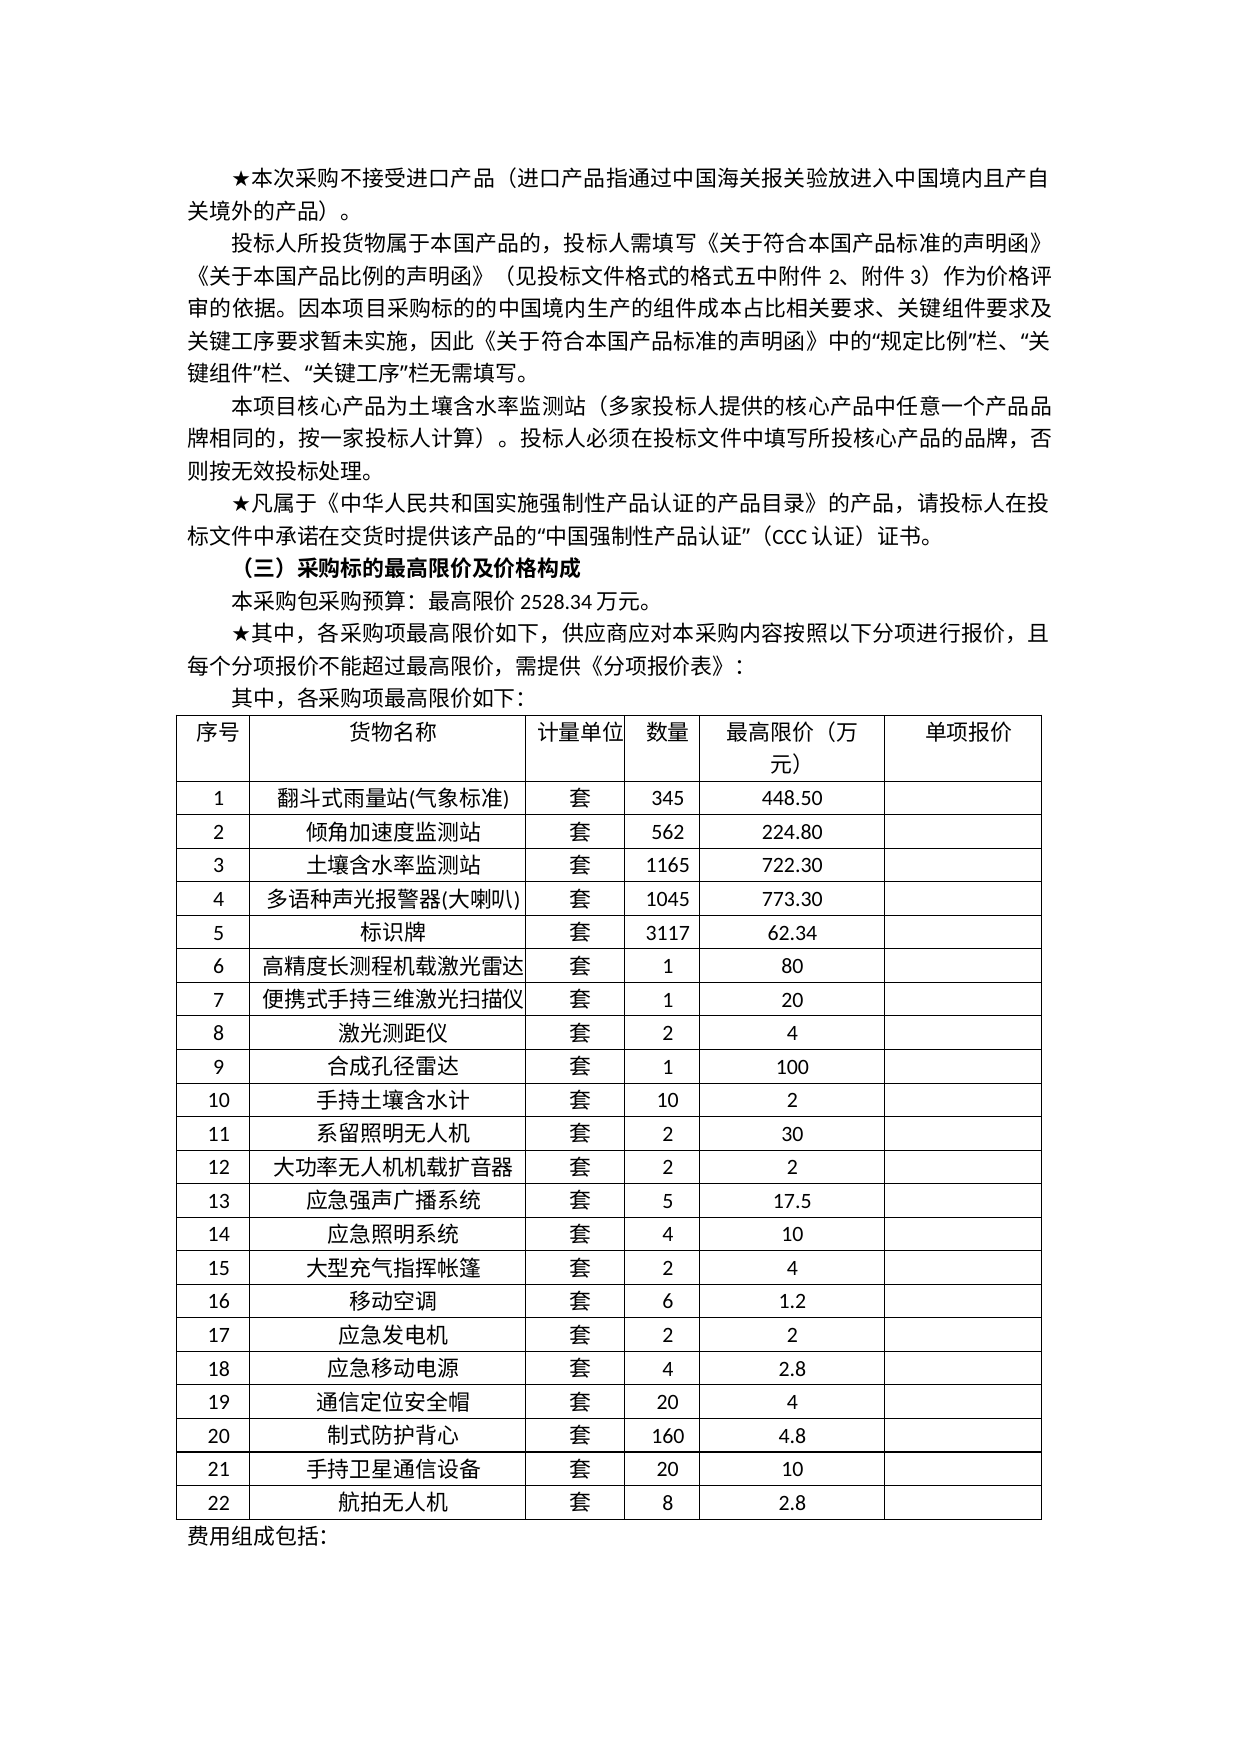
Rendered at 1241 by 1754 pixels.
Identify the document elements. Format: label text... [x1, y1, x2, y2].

table_cell 4 [700, 1016, 884, 1049]
table_cell 套 [526, 815, 624, 848]
table_cell 5 [177, 916, 249, 948]
table_cell [885, 916, 1041, 948]
text ★凡属于《中华人民共和国实施强制性产品认证的产品目录》的产品，请投标人在投标文件中承诺在交货时提供该产品的“中国强制性产品认证”（CCC认证）证书。 [187, 487, 1053, 552]
table_cell 1 [625, 949, 699, 982]
table_cell 翻斗式雨量站(气象标准) [250, 782, 525, 814]
table_cell 套 [526, 1016, 624, 1049]
table_cell 移动空调 [250, 1285, 525, 1317]
table_cell 套 [526, 849, 624, 881]
table_cell 土壤含水率监测站 [250, 849, 525, 881]
table_cell 套 [526, 1184, 624, 1217]
table_cell 倾角加速度监测站 [250, 815, 525, 848]
table_cell 1165 [625, 849, 699, 881]
text （三）采购标的最高限价及价格构成 [187, 552, 1053, 584]
table_cell 航拍无人机 [250, 1486, 525, 1518]
table_cell 激光测距仪 [250, 1016, 525, 1049]
table_cell 套 [526, 1318, 624, 1351]
table_cell 17 [177, 1318, 249, 1351]
table_cell 应急发电机 [250, 1318, 525, 1351]
table_cell 80 [700, 949, 884, 982]
table_cell 2 [700, 1318, 884, 1351]
table_cell 722.30 [700, 849, 884, 881]
table_cell 20 [625, 1453, 699, 1485]
table_cell 14 [177, 1218, 249, 1250]
table_cell 30 [700, 1117, 884, 1149]
table_cell 18 [177, 1352, 249, 1384]
table_cell 1.2 [700, 1285, 884, 1317]
table_cell [885, 1184, 1041, 1217]
table_cell 160 [625, 1419, 699, 1451]
table_cell 套 [526, 949, 624, 982]
table_cell [885, 983, 1041, 1015]
table_cell 12 [177, 1151, 249, 1183]
table_cell [885, 1016, 1041, 1049]
table_cell 合成孔径雷达 [250, 1050, 525, 1082]
table_cell 20 [177, 1419, 249, 1451]
table_cell 套 [526, 1050, 624, 1082]
table_cell 2 [700, 1084, 884, 1116]
table_cell 562 [625, 815, 699, 848]
table_cell 62.34 [700, 916, 884, 948]
table_header 货物名称 [250, 716, 525, 781]
table_cell [885, 1318, 1041, 1351]
table_cell 4 [177, 882, 249, 915]
table_cell 11 [177, 1117, 249, 1149]
table_cell 2.8 [700, 1486, 884, 1518]
text 本采购包采购预算：最高限价2528.34万元。 [187, 584, 1053, 617]
table_header 序号 [177, 716, 249, 781]
text 其中，各采购项最高限价如下： [187, 682, 1053, 714]
table_cell 19 [177, 1385, 249, 1418]
table_cell 2 [625, 1318, 699, 1351]
table_cell 2 [177, 815, 249, 848]
table_cell [885, 1486, 1041, 1518]
table_cell 2 [625, 1016, 699, 1049]
table_cell 应急强声广播系统 [250, 1184, 525, 1217]
table_cell 3 [177, 849, 249, 881]
table_cell 5 [625, 1184, 699, 1217]
table_cell 便携式手持三维激光扫描仪 [250, 983, 525, 1015]
table_cell [885, 782, 1041, 814]
table_cell 通信定位安全帽 [250, 1385, 525, 1418]
table_cell 448.50 [700, 782, 884, 814]
table_cell 17.5 [700, 1184, 884, 1217]
table_cell 4 [700, 1251, 884, 1284]
table_cell 20 [700, 983, 884, 1015]
table_cell 6 [625, 1285, 699, 1317]
table_cell 20 [625, 1385, 699, 1418]
table_cell 套 [526, 1117, 624, 1149]
table_cell [885, 1151, 1041, 1183]
table_cell 21 [177, 1453, 249, 1485]
table_cell 2 [625, 1117, 699, 1149]
table_cell [885, 1419, 1041, 1451]
table_cell 大功率无人机机载扩音器 [250, 1151, 525, 1183]
table_cell 套 [526, 1352, 624, 1384]
table_cell [885, 815, 1041, 848]
table_cell 套 [526, 1453, 624, 1485]
table_cell 2 [625, 1251, 699, 1284]
table_cell 1 [625, 983, 699, 1015]
table_cell 3117 [625, 916, 699, 948]
text 投标人所投货物属于本国产品的，投标人需填写《关于符合本国产品标准的声明函》《关于本国产品比例的声明函》（见投标文件格式的格式五中附件2、附件3）作为价格评审的依据。因本项目采购标的的中国境内生产的组件成本占比相关要求、关键组件要求及关键工序要求暂未实施，因此《关于符合本国产品标准的声明函》中的“规定比例”栏、“关键组件”栏、“关键工序”栏无需填写。 [187, 227, 1053, 389]
table_cell 套 [526, 1218, 624, 1250]
table_cell 4 [700, 1385, 884, 1418]
table_cell 应急移动电源 [250, 1352, 525, 1384]
table_cell 10 [177, 1084, 249, 1116]
table_cell 8 [177, 1016, 249, 1049]
text ★本次采购不接受进口产品（进口产品指通过中国海关报关验放进入中国境内且产自关境外的产品）。 [187, 162, 1053, 227]
table_cell 345 [625, 782, 699, 814]
table_cell 1045 [625, 882, 699, 915]
table_cell 套 [526, 1251, 624, 1284]
table_cell 套 [526, 1385, 624, 1418]
table_header 计量单位 [526, 716, 624, 781]
table_cell 多语种声光报警器(大喇叭) [250, 882, 525, 915]
table_cell 套 [526, 1486, 624, 1518]
text 本项目核心产品为土壤含水率监测站（多家投标人提供的核心产品中任意一个产品品牌相同的，按一家投标人计算）。投标人必须在投标文件中填写所投核心产品的品牌，否则按无效投标处理。 [187, 389, 1053, 487]
table_cell [885, 1352, 1041, 1384]
table_cell 100 [700, 1050, 884, 1082]
table_cell 手持土壤含水计 [250, 1084, 525, 1116]
table_header 单项报价 [885, 716, 1041, 781]
table_cell 大型充气指挥帐篷 [250, 1251, 525, 1284]
table_cell 16 [177, 1285, 249, 1317]
table_cell [885, 1285, 1041, 1317]
table_cell 套 [526, 1419, 624, 1451]
text ★其中，各采购项最高限价如下，供应商应对本采购内容按照以下分项进行报价，且每个分项报价不能超过最高限价，需提供《分项报价表》： [187, 617, 1053, 682]
table_cell 套 [526, 1151, 624, 1183]
table_cell 4 [625, 1218, 699, 1250]
table_cell 系留照明无人机 [250, 1117, 525, 1149]
table_cell 10 [700, 1218, 884, 1250]
table_cell 1 [177, 782, 249, 814]
table_cell 10 [625, 1084, 699, 1116]
table_cell 224.80 [700, 815, 884, 848]
table_cell [885, 1453, 1041, 1485]
table_cell 2 [700, 1151, 884, 1183]
table_cell 1 [625, 1050, 699, 1082]
table_cell 22 [177, 1486, 249, 1518]
table_cell 13 [177, 1184, 249, 1217]
table_cell 制式防护背心 [250, 1419, 525, 1451]
table_cell [885, 1218, 1041, 1250]
table_cell [885, 1050, 1041, 1082]
table_cell [885, 1084, 1041, 1116]
table_cell 套 [526, 1084, 624, 1116]
table_cell 15 [177, 1251, 249, 1284]
table_cell 10 [700, 1453, 884, 1485]
table_cell 套 [526, 1285, 624, 1317]
table_header 数量 [625, 716, 699, 781]
table_cell [885, 1385, 1041, 1418]
table_cell 2.8 [700, 1352, 884, 1384]
table_cell 高精度长测程机载激光雷达 [250, 949, 525, 982]
table_cell 773.30 [700, 882, 884, 915]
text 费用组成包括： [187, 1519, 1053, 1552]
table_cell 4.8 [700, 1419, 884, 1451]
table_cell [885, 882, 1041, 915]
table_cell [885, 949, 1041, 982]
table_cell 6 [177, 949, 249, 982]
table_cell 手持卫星通信设备 [250, 1453, 525, 1485]
table_cell 9 [177, 1050, 249, 1082]
table_cell 4 [625, 1352, 699, 1384]
table_cell 套 [526, 882, 624, 915]
table_cell [885, 849, 1041, 881]
table_cell 套 [526, 983, 624, 1015]
table_header 最高限价（万元） [700, 716, 884, 781]
table_cell 套 [526, 782, 624, 814]
table_cell 8 [625, 1486, 699, 1518]
table_cell 标识牌 [250, 916, 525, 948]
table_cell 应急照明系统 [250, 1218, 525, 1250]
table_cell 2 [625, 1151, 699, 1183]
table_cell [885, 1117, 1041, 1149]
table_cell 7 [177, 983, 249, 1015]
table_cell [885, 1251, 1041, 1284]
table_cell 套 [526, 916, 624, 948]
